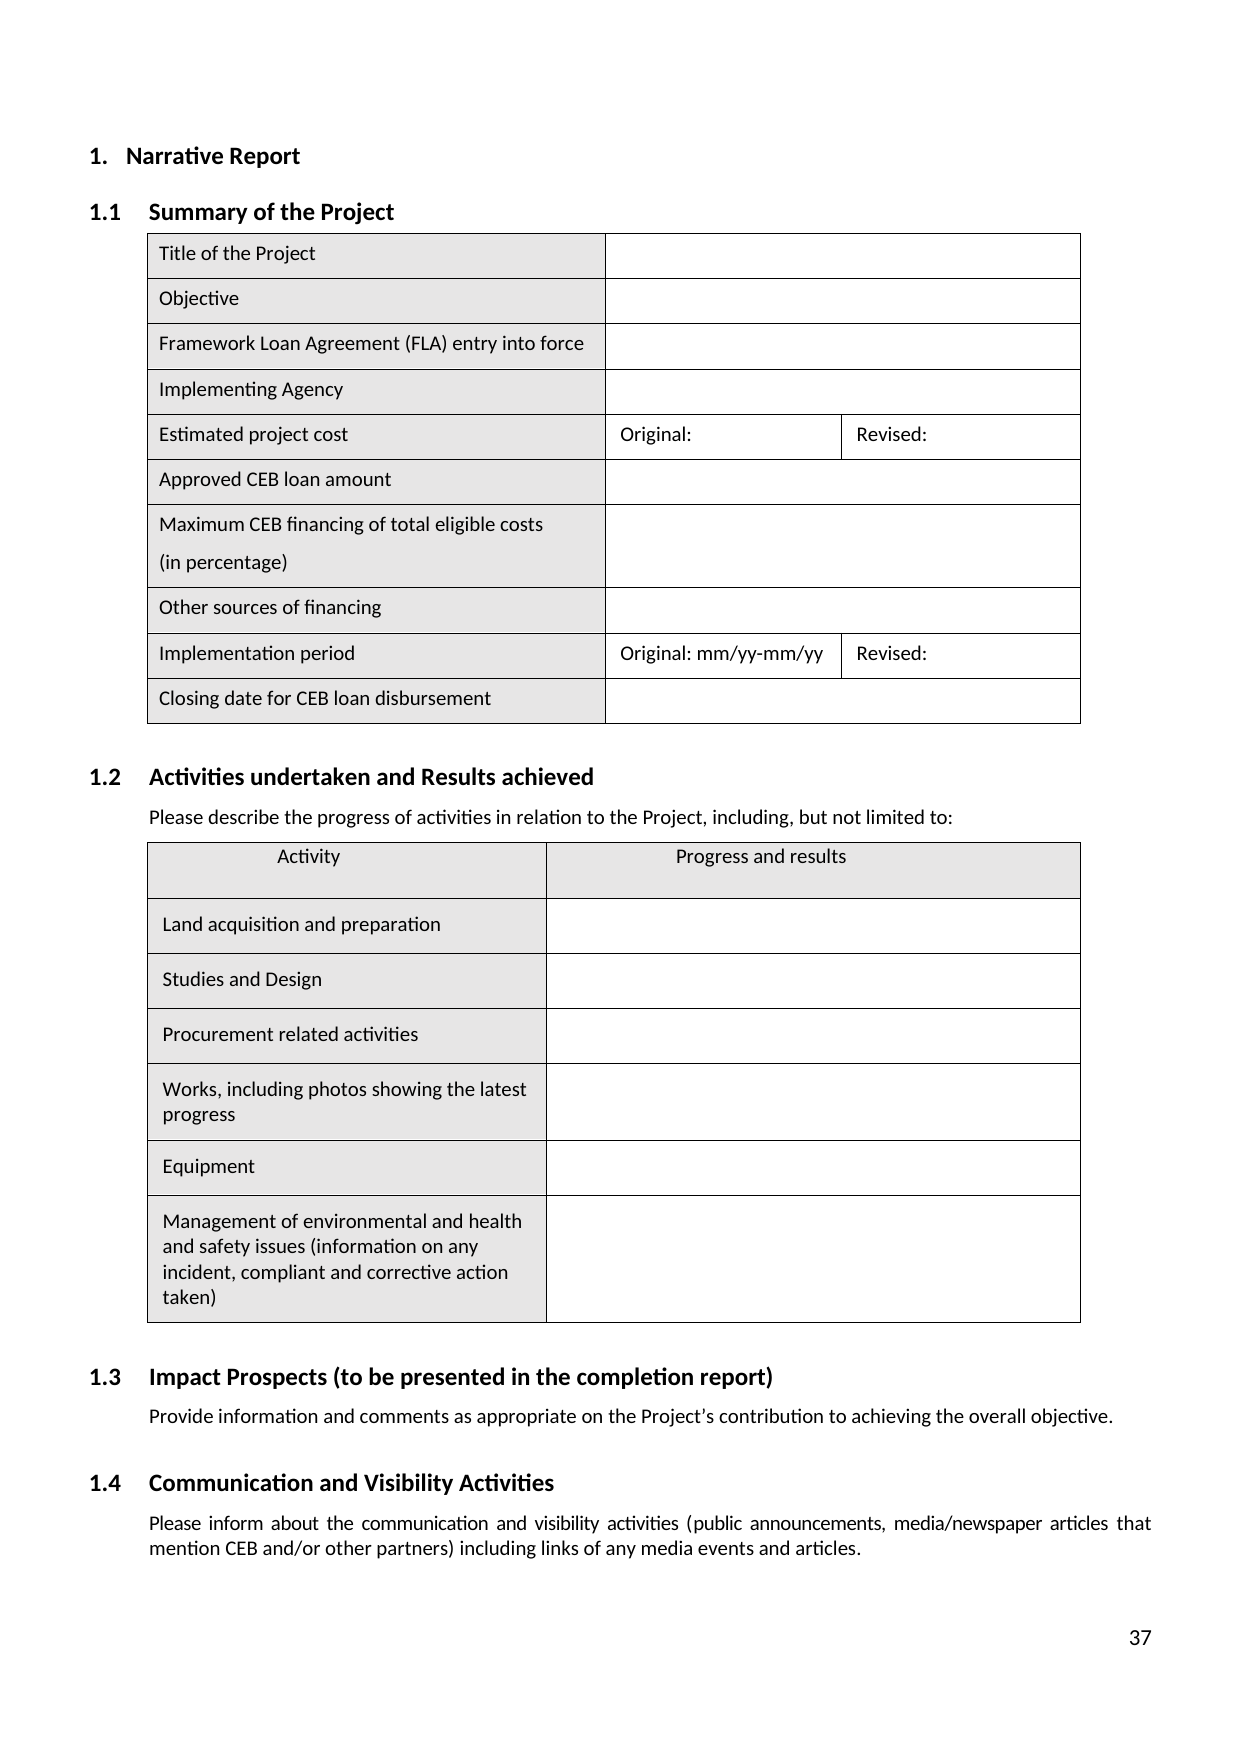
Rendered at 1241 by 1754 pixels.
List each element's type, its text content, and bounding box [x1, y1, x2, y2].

subtitle Summary of the Project [89, 196, 1152, 227]
table_cell [547, 1141, 1080, 1194]
table_cell Closing date for CEB loan disbursement [148, 679, 605, 723]
table_cell Revised: [842, 415, 1080, 459]
table_cell Implementation period [148, 634, 605, 678]
table_cell Estimated project cost [148, 415, 605, 459]
table_cell Management of environmental and health and safety issues (information on any incident, compliant and corrective action taken) [148, 1196, 546, 1322]
table_header [606, 234, 1080, 278]
table_cell Other sources of financing [148, 588, 605, 632]
table_cell [606, 370, 1080, 414]
subtitle Communication and Visibility Activities [89, 1467, 1152, 1497]
text Provide information and comments as appropriate on the Project’s contribution to achieving the overall objective. [149, 1404, 1152, 1429]
table_cell Procurement related activities [148, 1009, 546, 1063]
subtitle Impact Prospects (to be presented in the completion report) [89, 1361, 1152, 1391]
table_cell [606, 460, 1080, 504]
table_cell [606, 588, 1080, 632]
table_cell Land acquisition and preparation [148, 899, 546, 953]
table_cell Objective [148, 279, 605, 323]
table_cell [606, 679, 1080, 723]
table_cell Revised: [842, 634, 1080, 678]
table_cell Works, including photos showing the latest progress [148, 1064, 546, 1139]
table_cell [547, 1009, 1080, 1063]
text Please inform about the communication and visibility activities (public announcements, media/newspaper articles that mention CEB and/or other partners) including links of any media events and articles. [149, 1510, 1152, 1561]
table_cell Approved CEB loan amount [148, 460, 605, 504]
text Please describe the progress of activities in relation to the Project, including, but not limited to: [89, 804, 1152, 830]
table_cell [606, 505, 1080, 587]
table_cell Implementing Agency [148, 370, 605, 414]
table_header Progress and results [547, 843, 1080, 898]
table_cell [547, 1196, 1080, 1322]
table_cell [606, 279, 1080, 323]
subtitle Activities undertaken and Results achieved [89, 761, 1152, 792]
table_cell [547, 899, 1080, 953]
table_cell Original: [606, 415, 841, 459]
table_cell Maximum CEB financing of total eligible costs (in percentage) [148, 505, 605, 587]
table_header Title of the Project [148, 234, 605, 278]
table_cell [547, 1064, 1080, 1139]
table_cell [606, 324, 1080, 368]
table_header Activity [148, 843, 546, 898]
table_cell Framework Loan Agreement (FLA) entry into force [148, 324, 605, 368]
subtitle Narrative Report [89, 141, 1152, 171]
table_cell Equipment [148, 1141, 546, 1194]
table_cell Studies and Design [148, 954, 546, 1008]
table_cell [547, 954, 1080, 1008]
table_cell Original: mm/yy-mm/yy [606, 634, 841, 678]
